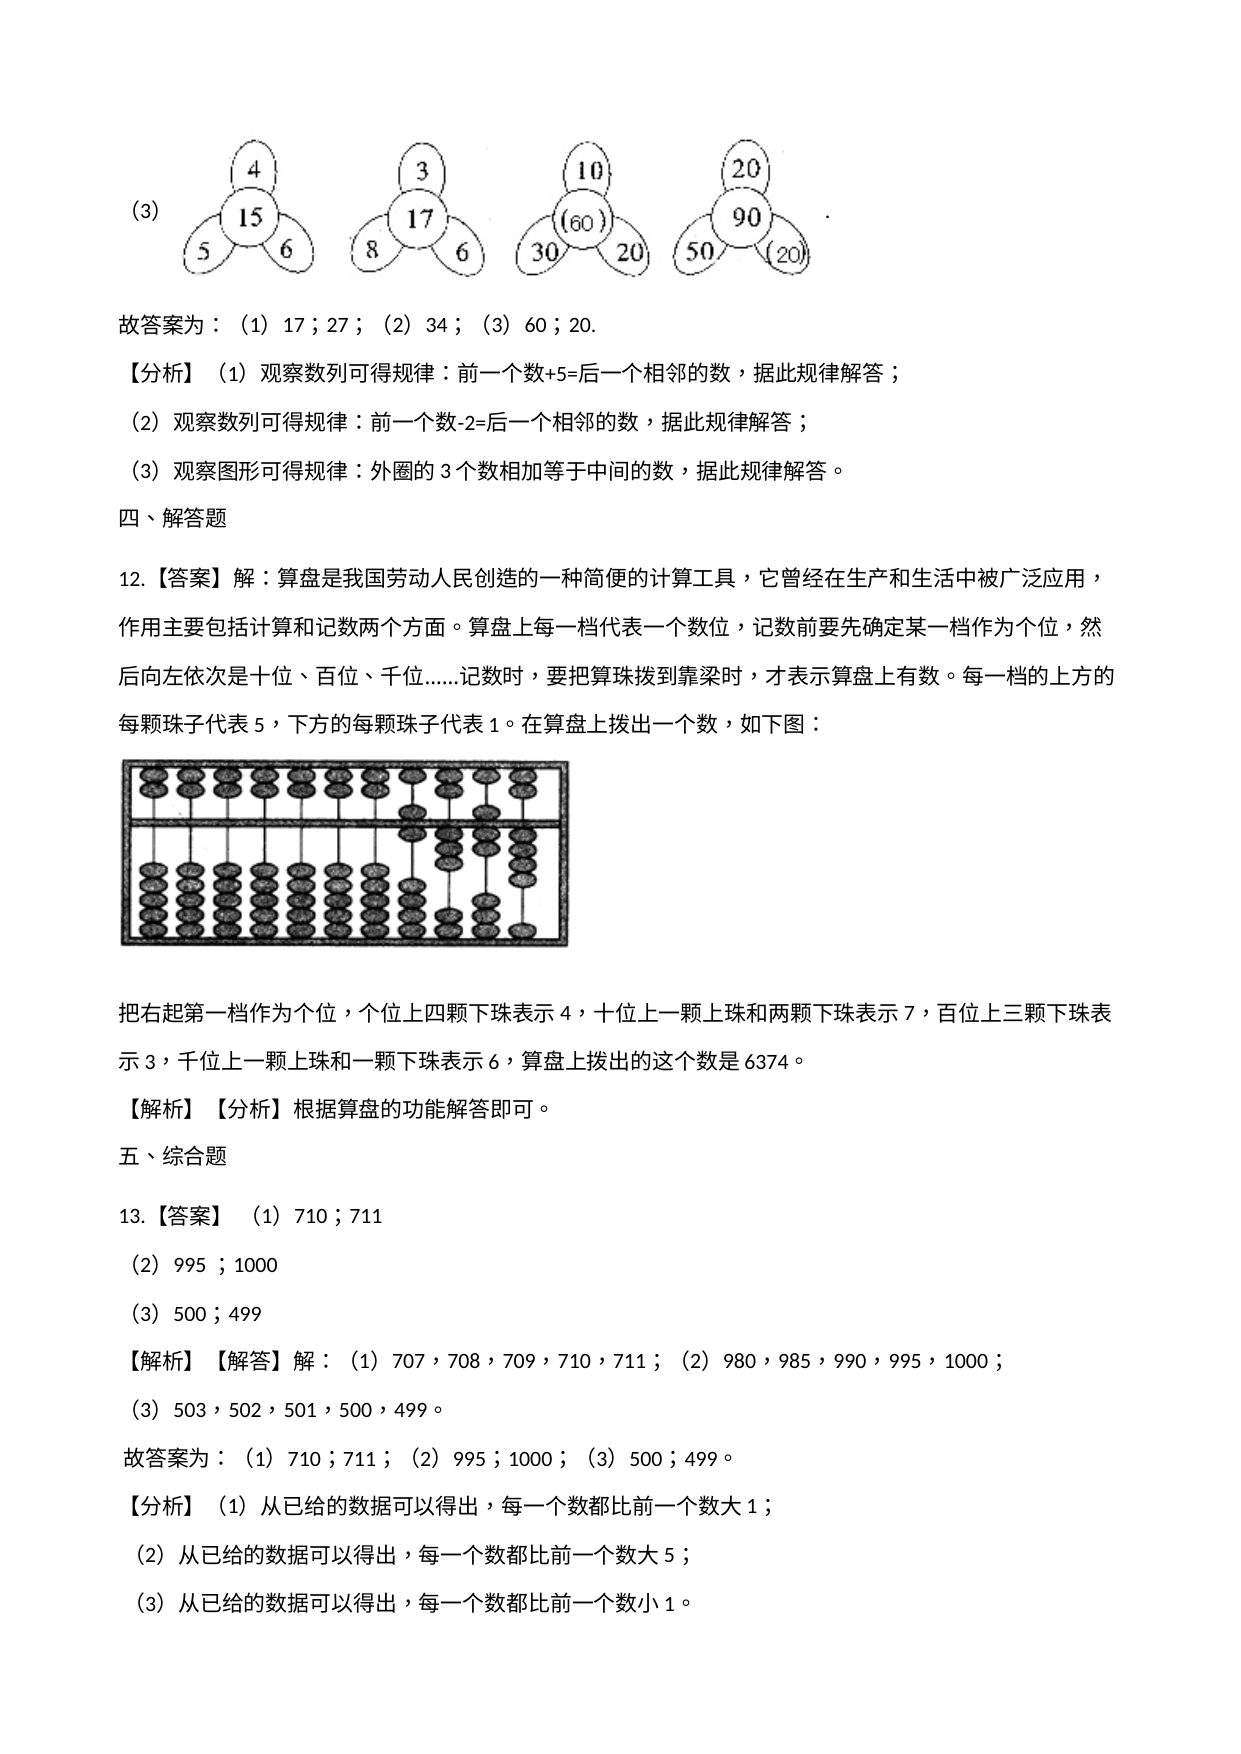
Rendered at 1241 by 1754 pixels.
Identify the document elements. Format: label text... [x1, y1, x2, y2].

picture [173, 129, 825, 285]
text 【分析】（1）从已给的数据可以得出，每一个数都比前一个数大1； （2）从已给的数据可以得出，每一个数都比前一个数大5； （3）从已给的数据可以得出，每一个数都比前一个数小1。 [118, 1489, 1122, 1619]
text 四、解答题 [118, 502, 1122, 534]
text 把右起第一档作为个位，个位上四颗下珠表示4，十位上一颗上珠和两颗下珠表示7，百位上三颗下珠表示3，千位上一颗上珠和一颗下珠表示6，算盘上拨出的这个数是6374。 [118, 996, 1122, 1077]
picture [118, 755, 573, 951]
text 五、综合题 [118, 1140, 1122, 1172]
text 【解析】【分析】根据算盘的功能解答即可。 [118, 1092, 1122, 1125]
text 13.【答案】 （1）710；711 （2）995 ；1000 （3）500；499 [118, 1200, 1122, 1330]
text 【解析】【解答】解：（1）707，708，709，710，711；（2）980，985，990，995，1000；（3）503，502，501，500，499。 故答案为：（1）710；711；（2）995；1000；（3）500；499。 [118, 1344, 1122, 1474]
text 12.【答案】解：算盘是我国劳动人民创造的一种简便的计算工具，它曾经在生产和生活中被广泛应用，作用主要包括计算和记数两个方面。算盘上每一档代表一个数位，记数前要先确定某一档作为个位，然后向左依次是十位、百位、千位……记数时，要把算珠拨到靠梁时，才表示算盘上有数。每一档的上方的每颗珠子代表5，下方的每颗珠子代表1。在算盘上拨出一个数，如下图： [118, 562, 1122, 741]
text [118, 129, 1122, 487]
